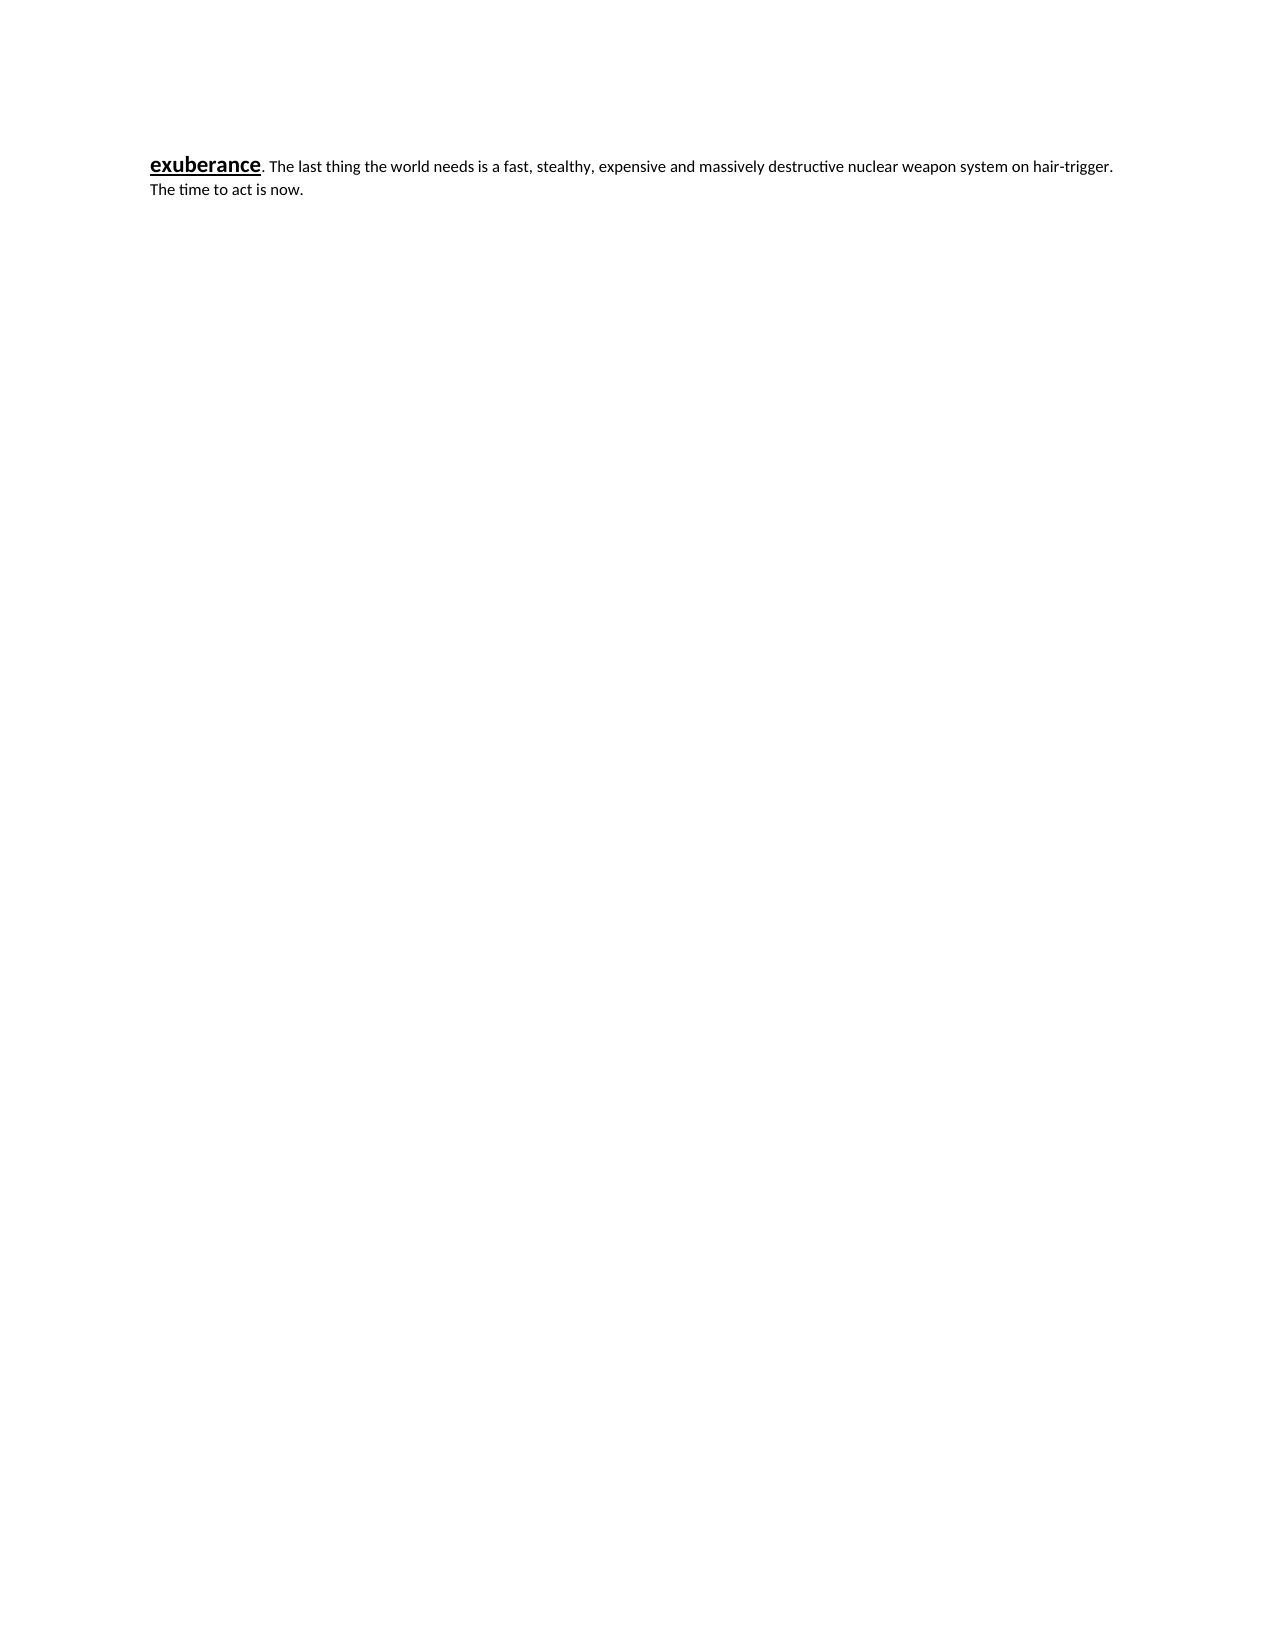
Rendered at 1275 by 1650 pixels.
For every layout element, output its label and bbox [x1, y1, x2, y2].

text [150, 150, 1125, 200]
